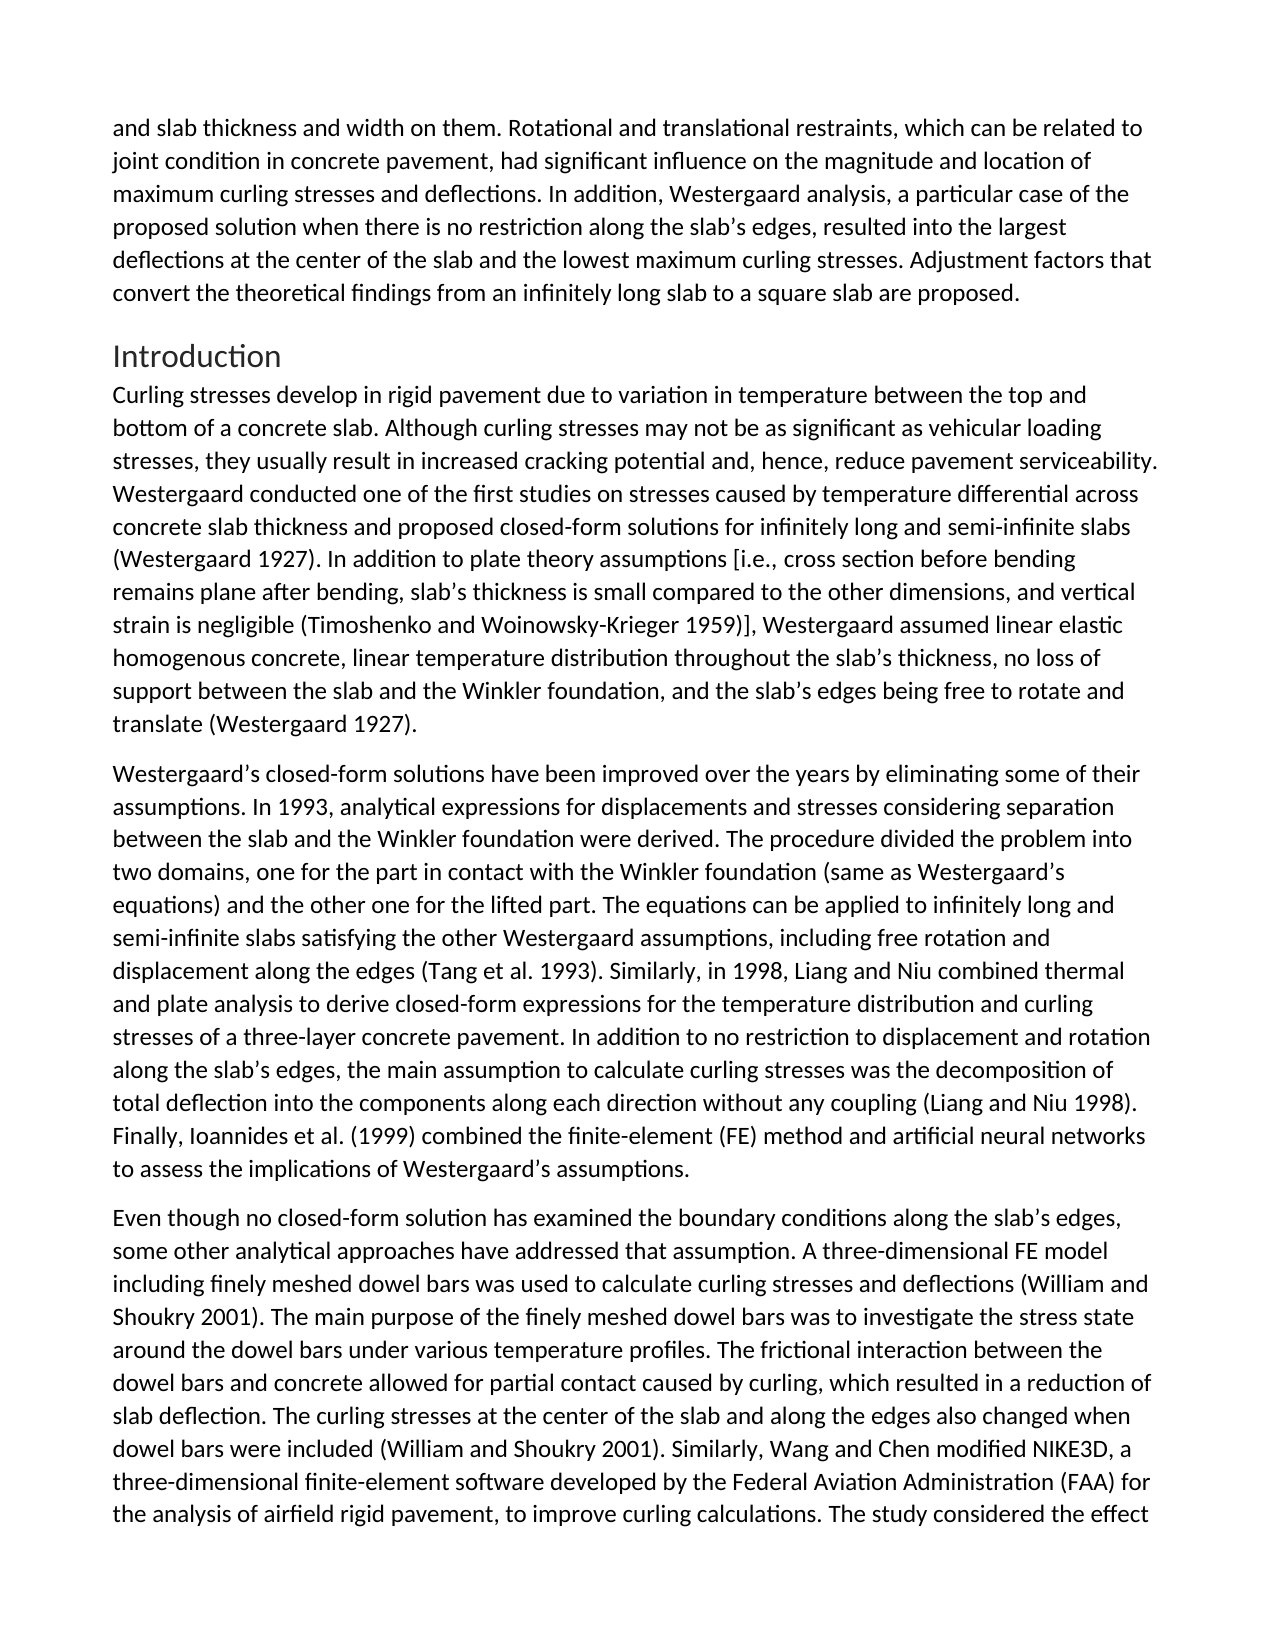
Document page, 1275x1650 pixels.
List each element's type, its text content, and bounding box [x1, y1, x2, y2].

text Westergaard’s closed-form solutions have been improved over the years by eliminating some of their assumptions. In 1993, analytical expressions for displacements and stresses considering separation between the slab and the Winkler foundation were derived. The procedure divided the problem into two domains, one for the part in contact with the Winkler foundation (same as Westergaard’s equations) and the other one for the lifted part. The equations can be applied to infinitely long and semi-infinite slabs satisfying the other Westergaard assumptions, including free rotation and displacement along the edges (Tang et al. 1993). Similarly, in 1998, Liang and Niu combined thermal and plate analysis to derive closed-form expressions for the temperature distribution and curling stresses of a three-layer concrete pavement. In addition to no restriction to displacement and rotation along the slab’s edges, the main assumption to calculate curling stresses was the decomposition of total deflection into the components along each direction without any coupling (Liang and Niu 1998). Finally, Ioannides et al. (1999) combined the finite-element (FE) method and artificial neural networks to assess the implications of Westergaard’s assumptions. [112, 758, 1162, 1183]
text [112, 1202, 1162, 1529]
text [112, 112, 1162, 308]
text Curling stresses develop in rigid pavement due to variation in temperature between the top and bottom of a concrete slab. Although curling stresses may not be as significant as vehicular loading stresses, they usually result in increased cracking potential and, hence, reduce pavement serviceability. Westergaard conducted one of the first studies on stresses caused by temperature differential across concrete slab thickness and proposed closed-form solutions for infinitely long and semi-infinite slabs (Westergaard 1927). In addition to plate theory assumptions [i.e., cross section before bending remains plane after bending, slab’s thickness is small compared to the other dimensions, and vertical strain is negligible (Timoshenko and Woinowsky-Krieger 1959)], Westergaard assumed linear elastic homogenous concrete, linear temperature distribution throughout the slab’s thickness, no loss of support between the slab and the Winkler foundation, and the slab’s edges being free to rotate and translate (Westergaard 1927). [112, 379, 1162, 739]
subtitle Introduction [112, 335, 1162, 376]
